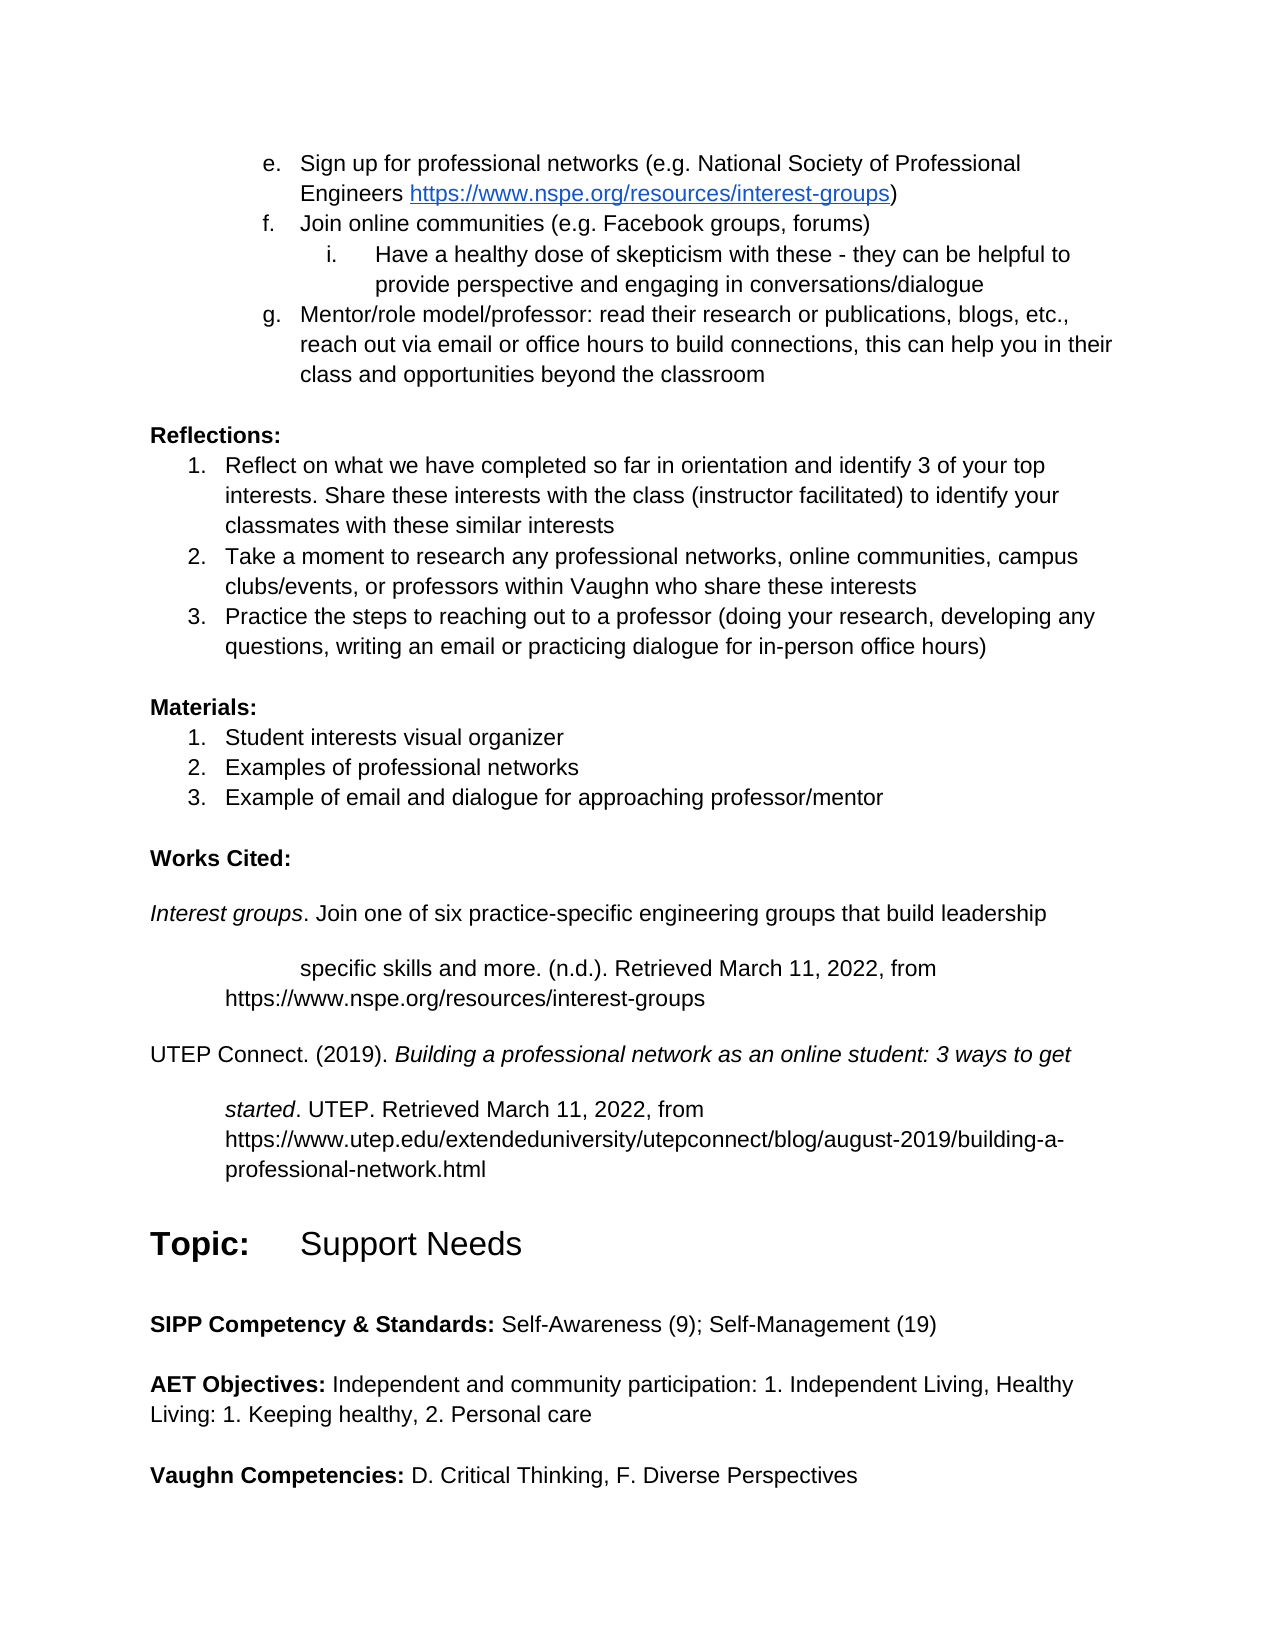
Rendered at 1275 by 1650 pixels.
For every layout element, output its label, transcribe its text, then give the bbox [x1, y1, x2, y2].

list Examples of professional networks [187, 754, 1125, 781]
text Materials: [150, 694, 1125, 720]
list Have a healthy dose of skepticism with these - they can be helpful to provide perspective and engaging in conversations/dialogue [337, 241, 1125, 297]
text Reflections: [150, 422, 1125, 448]
list Example of email and dialogue for approaching professor/mentor [187, 784, 1125, 811]
text Works Cited: [150, 845, 1125, 871]
list Join online communities (e.g. Facebook groups, forums) [262, 210, 1125, 237]
text Interest groups. Join one of six practice-specific engineering groups that build leadership [150, 900, 1125, 926]
list Sign up for professional networks (e.g. National Society of Professional Engineers https://www.nspe.org/resources/interest-groups) [262, 150, 1125, 207]
subtitle Topic: Support Needs [150, 1224, 1125, 1262]
list Reflect on what we have completed so far in orientation and identify 3 of your top interests. Share these interests with the class (instructor facilitated) to identify your classmates with these similar interests [187, 452, 1125, 539]
text UTEP Connect. (2019). Building a professional network as an online student: 3 ways to get [150, 1041, 1125, 1067]
text Vaughn Competencies: D. Critical Thinking, F. Diverse Perspectives [150, 1462, 1125, 1488]
list Take a moment to research any professional networks, online communities, campus clubs/events, or professors within Vaughn who share these interests [187, 543, 1125, 599]
text SIPP Competency & Standards: Self-Awareness (9); Self-Management (19) [150, 1311, 1125, 1337]
text specific skills and more. (n.d.). Retrieved March 11, 2022, from https://www.nspe.org/resources/interest-groups [225, 955, 1125, 1012]
text AET Objectives: Independent and community participation: 1. Independent Living, Healthy Living: 1. Keeping healthy, 2. Personal care [150, 1371, 1125, 1428]
list Practice the steps to reaching out to a professor (doing your research, developing any questions, writing an email or practicing dialogue for in-person office hours) [187, 603, 1125, 660]
list Mentor/role model/professor: read their research or publications, blogs, etc., reach out via email or office hours to build connections, this can help you in their class and opportunities beyond the classroom [262, 301, 1125, 388]
text started. UTEP. Retrieved March 11, 2022, from https://www.utep.edu/extendeduniversity/utepconnect/blog/august-2019/building-a-professional-network.html [225, 1096, 1125, 1183]
list Student interests visual organizer [187, 724, 1125, 750]
